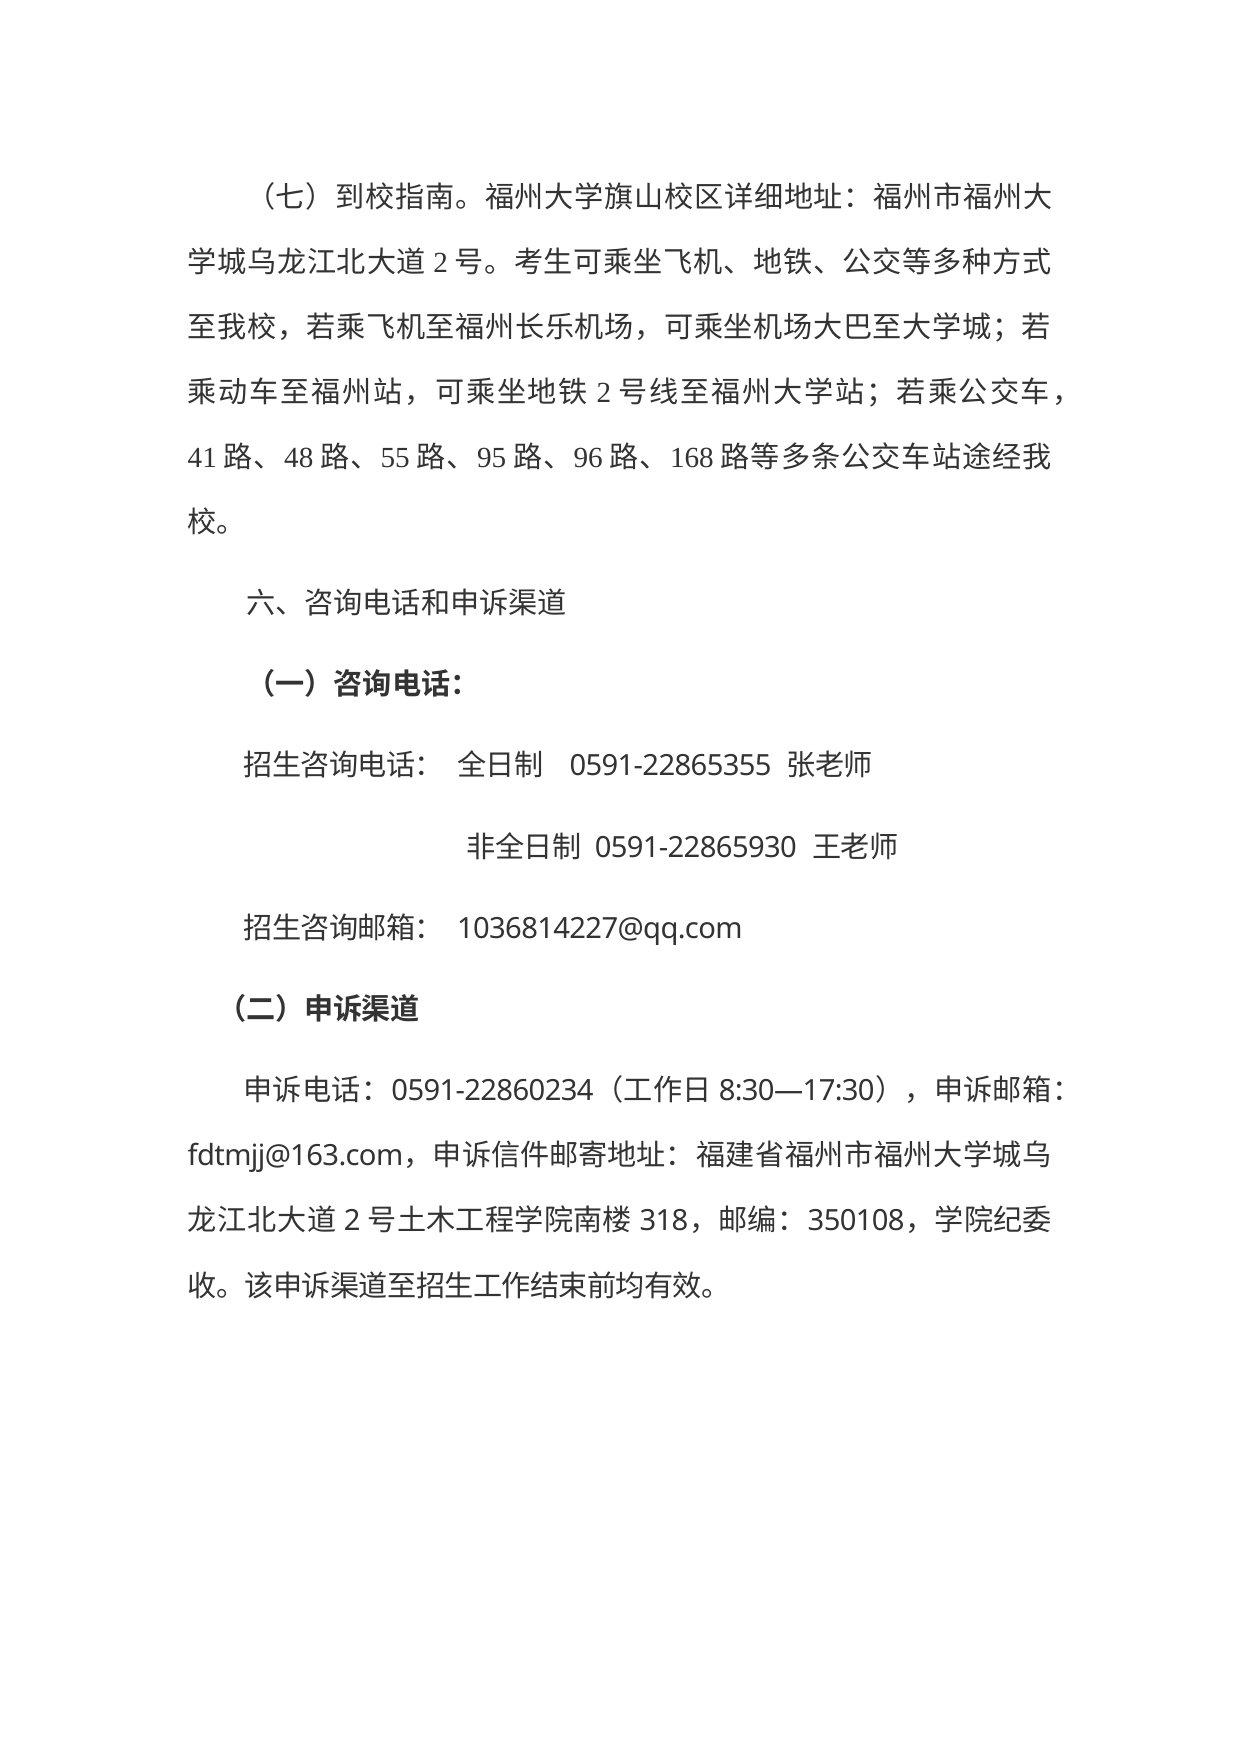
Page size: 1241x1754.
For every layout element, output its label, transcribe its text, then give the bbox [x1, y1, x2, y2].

text （二）申诉渠道 [187, 974, 1053, 1039]
text 招生咨询邮箱： 1036814227@qq.com [187, 893, 1053, 958]
text 申诉电话：0591-22860234（工作日8:30—17:30），申诉邮箱：fdtmjj@163.com，申诉信件邮寄地址：福建省福州市福州大学城乌龙江北大道2号土木工程学院南楼318，邮编：350108，学院纪委收。该申诉渠道至招生工作结束前均有效。 [187, 1151, 1053, 1316]
text （一）咨询电话： [187, 649, 1053, 714]
text （七）到校指南。福州大学旗山校区详细地址：福州市福州大学城乌龙江北大道2号。考生可乘坐飞机、地铁、公交等多种方式至我校，若乘飞机至福州长乐机场，可乘坐机场大巴至大学城；若乘动车至福州站，可乘坐地铁2号线至福州大学站；若乘公交车，41路、48路、55路、95路、96路、168路等多条公交车站途经我校。 [187, 162, 1053, 552]
text 申诉电话：0591-22860234（工作日8:30—17:30），申诉邮箱：fdtmjj@163.com，申诉信件邮寄地址：福建省福州市福州大学城乌龙江北大道2号土木工程学院南楼318，邮编：350108，学院纪委收。该申诉渠道至招生工作结束前均有效。 [187, 1056, 1053, 1150]
text 六、咨询电话和申诉渠道 [187, 568, 1053, 633]
text 非全日制 0591-22865930 王老师 [187, 812, 1053, 877]
text 招生咨询电话： 全日制 0591-22865355 张老师 [187, 731, 1053, 796]
